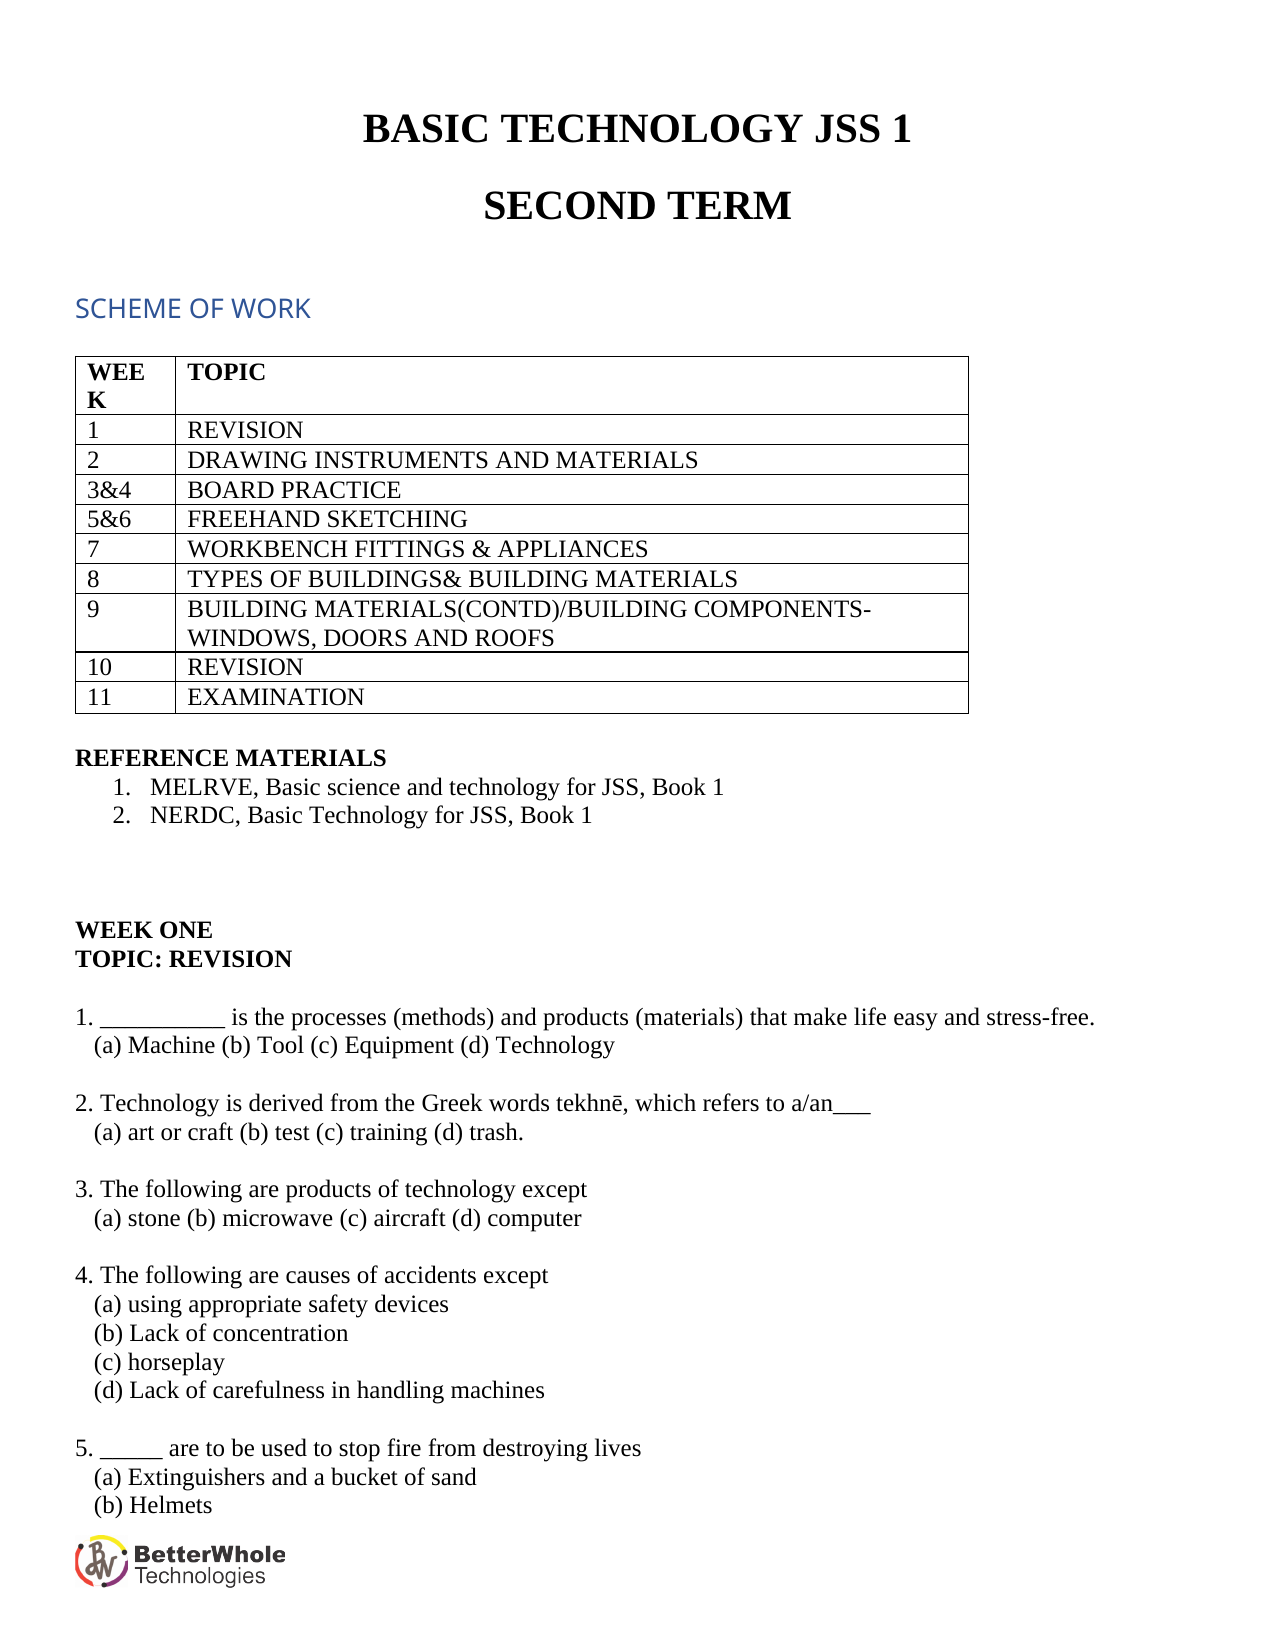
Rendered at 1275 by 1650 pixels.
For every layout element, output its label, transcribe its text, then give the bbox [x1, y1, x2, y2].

table_cell 5&6 [76, 505, 175, 533]
table_cell 7 [76, 534, 175, 563]
table_cell 9 [76, 594, 175, 651]
text (a) art or craft (b) test (c) training (d) trash. [75, 1117, 1200, 1145]
text 3. The following are products of technology except [75, 1174, 1200, 1203]
text 4. The following are causes of accidents except [75, 1260, 1200, 1289]
text (a) stone (b) microwave (c) aircraft (d) computer [75, 1203, 1200, 1232]
table_cell 1 [76, 415, 175, 444]
table_cell 10 [76, 653, 175, 681]
table_cell FREEHAND SKETCHING [176, 505, 968, 533]
table_cell 8 [76, 564, 175, 593]
table_cell TYPES OF BUILDINGS& BUILDING MATERIALS [176, 564, 968, 593]
table_header WEEK [76, 357, 175, 414]
picture [75, 1535, 285, 1588]
text (a) Extinguishers and a bucket of sand [75, 1462, 1200, 1490]
text (b) Lack of concentration [75, 1318, 1200, 1347]
text (b) Helmets [75, 1490, 1200, 1519]
table_cell EXAMINATION [176, 682, 968, 713]
text (d) Lack of carefulness in handling machines [75, 1375, 1200, 1404]
table_cell 3&4 [76, 475, 175, 503]
subtitle SCHEME OF WORK [75, 290, 1200, 327]
list MELRVE, Basic science and technology for JSS, Book 1 [112, 772, 1200, 800]
table_cell REVISION [176, 415, 968, 444]
text 5. _____ are to be used to stop fire from destroying lives [75, 1433, 1200, 1462]
table_cell BOARD PRACTICE [176, 475, 968, 503]
text TOPIC: REVISION [75, 944, 1200, 973]
text 1. __________ is the processes (methods) and products (materials) that make life easy and stress-free. [75, 1002, 1200, 1030]
table_cell 2 [76, 445, 175, 474]
table_header TOPIC [176, 357, 968, 414]
text WEEK ONE [75, 915, 1200, 944]
text (a) Machine (b) Tool (c) Equipment (d) Technology [75, 1030, 1200, 1059]
text (c) horseplay [75, 1347, 1200, 1375]
table_cell REVISION [176, 653, 968, 681]
text SECOND TERM [75, 180, 1200, 228]
list NERDC, Basic Technology for JSS, Book 1 [112, 800, 1200, 829]
text BASIC TECHNOLOGY JSS 1 [75, 104, 1200, 152]
table_cell DRAWING INSTRUMENTS AND MATERIALS [176, 445, 968, 474]
text (a) using appropriate safety devices [75, 1289, 1200, 1318]
table_cell 11 [76, 682, 175, 713]
text 2. Technology is derived from the Greek words tekhnē, which refers to a/an___ [75, 1088, 1200, 1117]
table_cell WORKBENCH FITTINGS & APPLIANCES [176, 534, 968, 563]
table_cell BUILDING MATERIALS(CONTD)/BUILDING COMPONENTS-WINDOWS, DOORS AND ROOFS [176, 594, 968, 651]
text REFERENCE MATERIALS [75, 743, 1200, 772]
